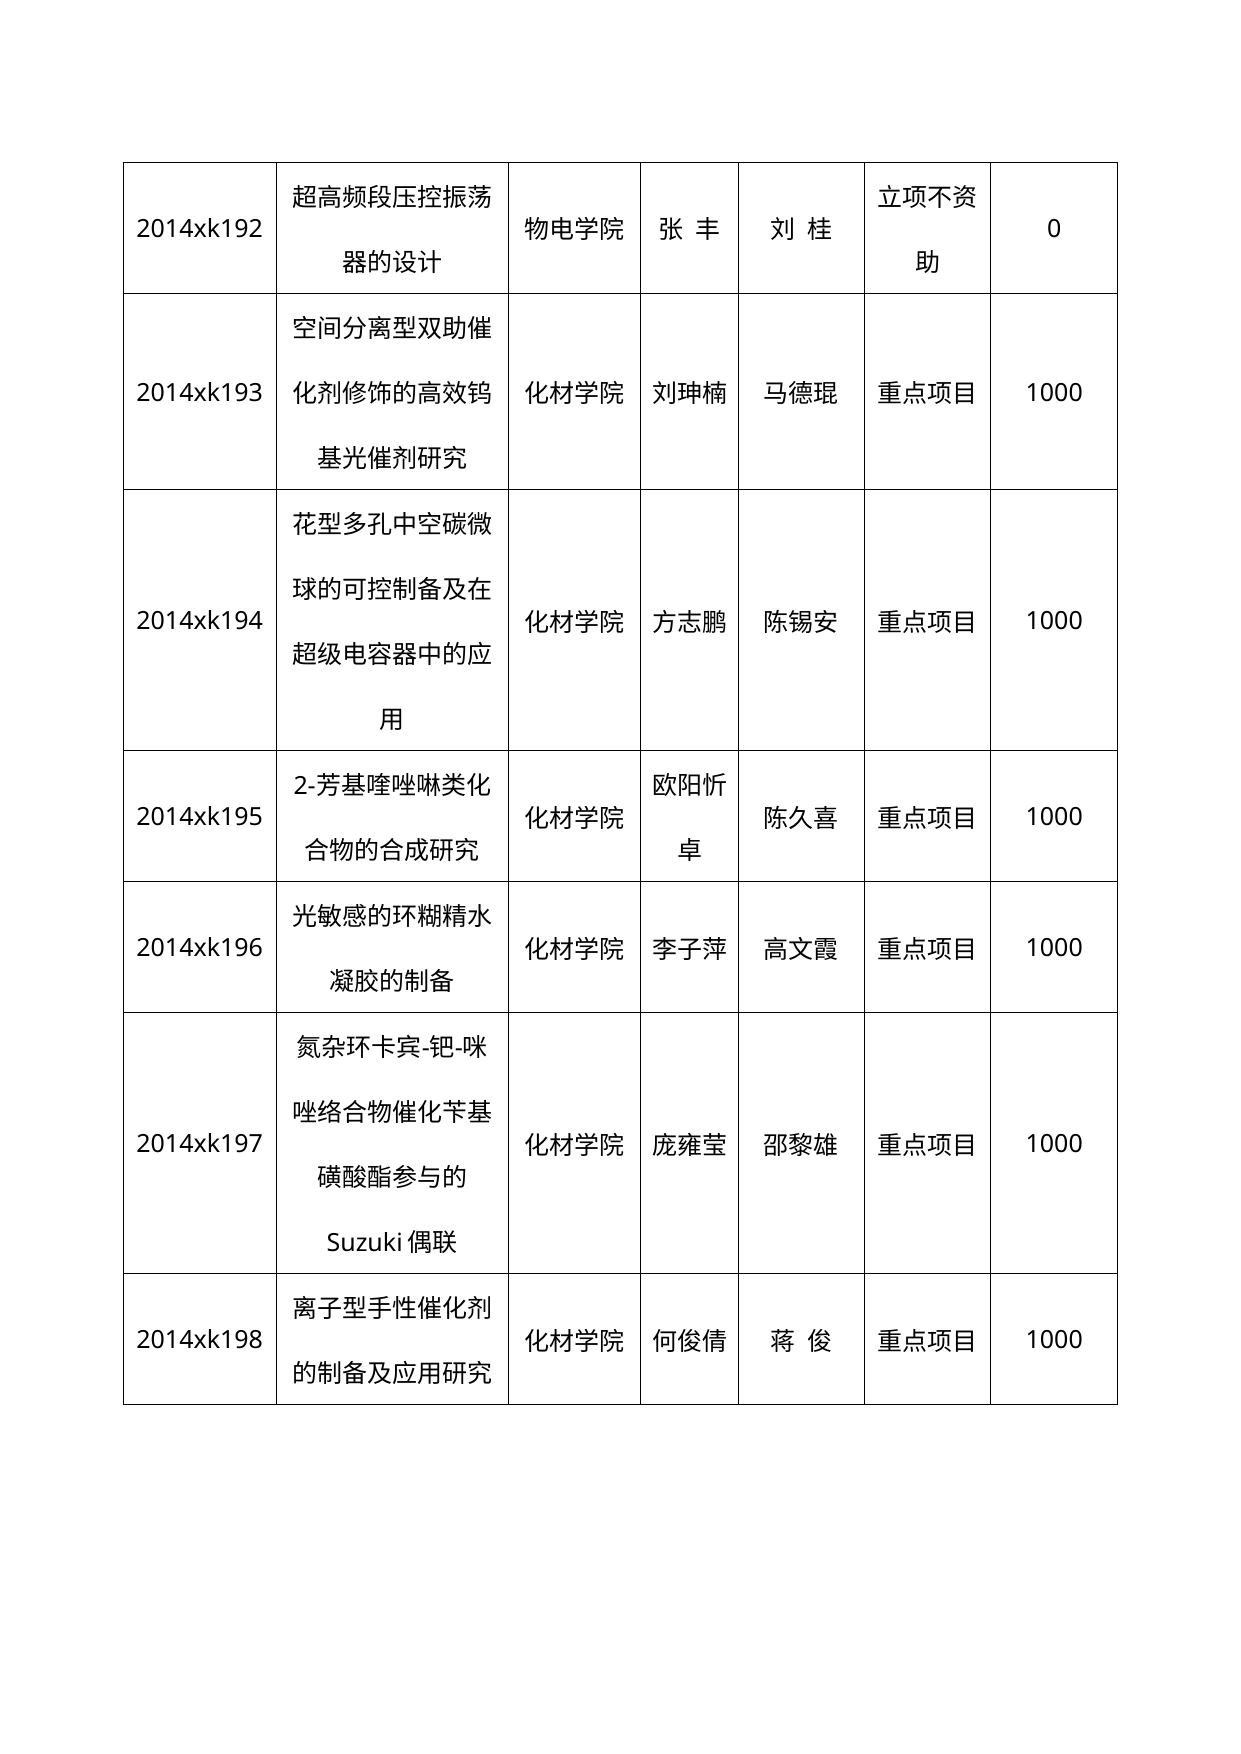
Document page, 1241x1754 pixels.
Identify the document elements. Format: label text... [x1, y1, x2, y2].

table_cell 化材学院 [509, 882, 640, 1012]
table_cell 张 丰 [641, 163, 738, 293]
table_cell 1000 [991, 882, 1117, 1012]
table_cell 2014xk196 [124, 882, 276, 1012]
table_cell 空间分离型双助催化剂修饰的高效钨基光催剂研究 [277, 294, 508, 489]
table_cell 花型多孔中空碳微球的可控制备及在超级电容器中的应用 [277, 490, 508, 750]
table_cell 陈锡安 [739, 490, 864, 750]
table_cell 重点项目 [865, 1013, 990, 1273]
table_cell 1000 [991, 294, 1117, 489]
table_cell 2014xk193 [124, 294, 276, 489]
table_cell 邵黎雄 [739, 1013, 864, 1273]
table_cell 陈久喜 [739, 751, 864, 881]
table_cell 化材学院 [509, 294, 640, 489]
table_cell 重点项目 [865, 882, 990, 1012]
table_cell 刘珅楠 [641, 294, 738, 489]
table_cell 方志鹏 [641, 490, 738, 750]
table_cell 1000 [991, 1013, 1117, 1273]
table_cell 庞雍莹 [641, 1013, 738, 1273]
table_cell 高文霞 [739, 882, 864, 1012]
table_cell 化材学院 [509, 1013, 640, 1273]
table_cell 欧阳忻卓 [641, 751, 738, 881]
table_cell 重点项目 [865, 751, 990, 881]
table_cell 何俊倩 [641, 1274, 738, 1404]
table_cell 重点项目 [865, 490, 990, 750]
table_cell 2014xk198 [124, 1274, 276, 1404]
table_cell 光敏感的环糊精水凝胶的制备 [277, 882, 508, 1012]
table_cell 刘 桂 [739, 163, 864, 293]
table_cell 2014xk192 [124, 163, 276, 293]
table_cell 蒋 俊 [739, 1274, 864, 1404]
table_cell 化材学院 [509, 490, 640, 750]
table_cell 2-芳基喹唑啉类化合物的合成研究 [277, 751, 508, 881]
table_cell 立项不资助 [865, 163, 990, 293]
table_cell 1000 [991, 490, 1117, 750]
table_cell 物电学院 [509, 163, 640, 293]
table_cell 马德琨 [739, 294, 864, 489]
table_cell 2014xk195 [124, 751, 276, 881]
table_cell 超高频段压控振荡器的设计 [277, 163, 508, 293]
table_cell 李子萍 [641, 882, 738, 1012]
table_cell 2014xk197 [124, 1013, 276, 1273]
table_cell 2014xk194 [124, 490, 276, 750]
table_cell 化材学院 [509, 751, 640, 881]
table_cell 离子型手性催化剂的制备及应用研究 [277, 1274, 508, 1404]
table_cell 化材学院 [509, 1274, 640, 1404]
table_cell 氮杂环卡宾-钯-咪唑络合物催化苄基磺酸酯参与的Suzuki偶联 [277, 1013, 508, 1273]
table_cell 1000 [991, 1274, 1117, 1404]
table_cell 0 [991, 163, 1117, 293]
table_cell 1000 [991, 751, 1117, 881]
table_cell 重点项目 [865, 1274, 990, 1404]
table_cell 重点项目 [865, 294, 990, 489]
